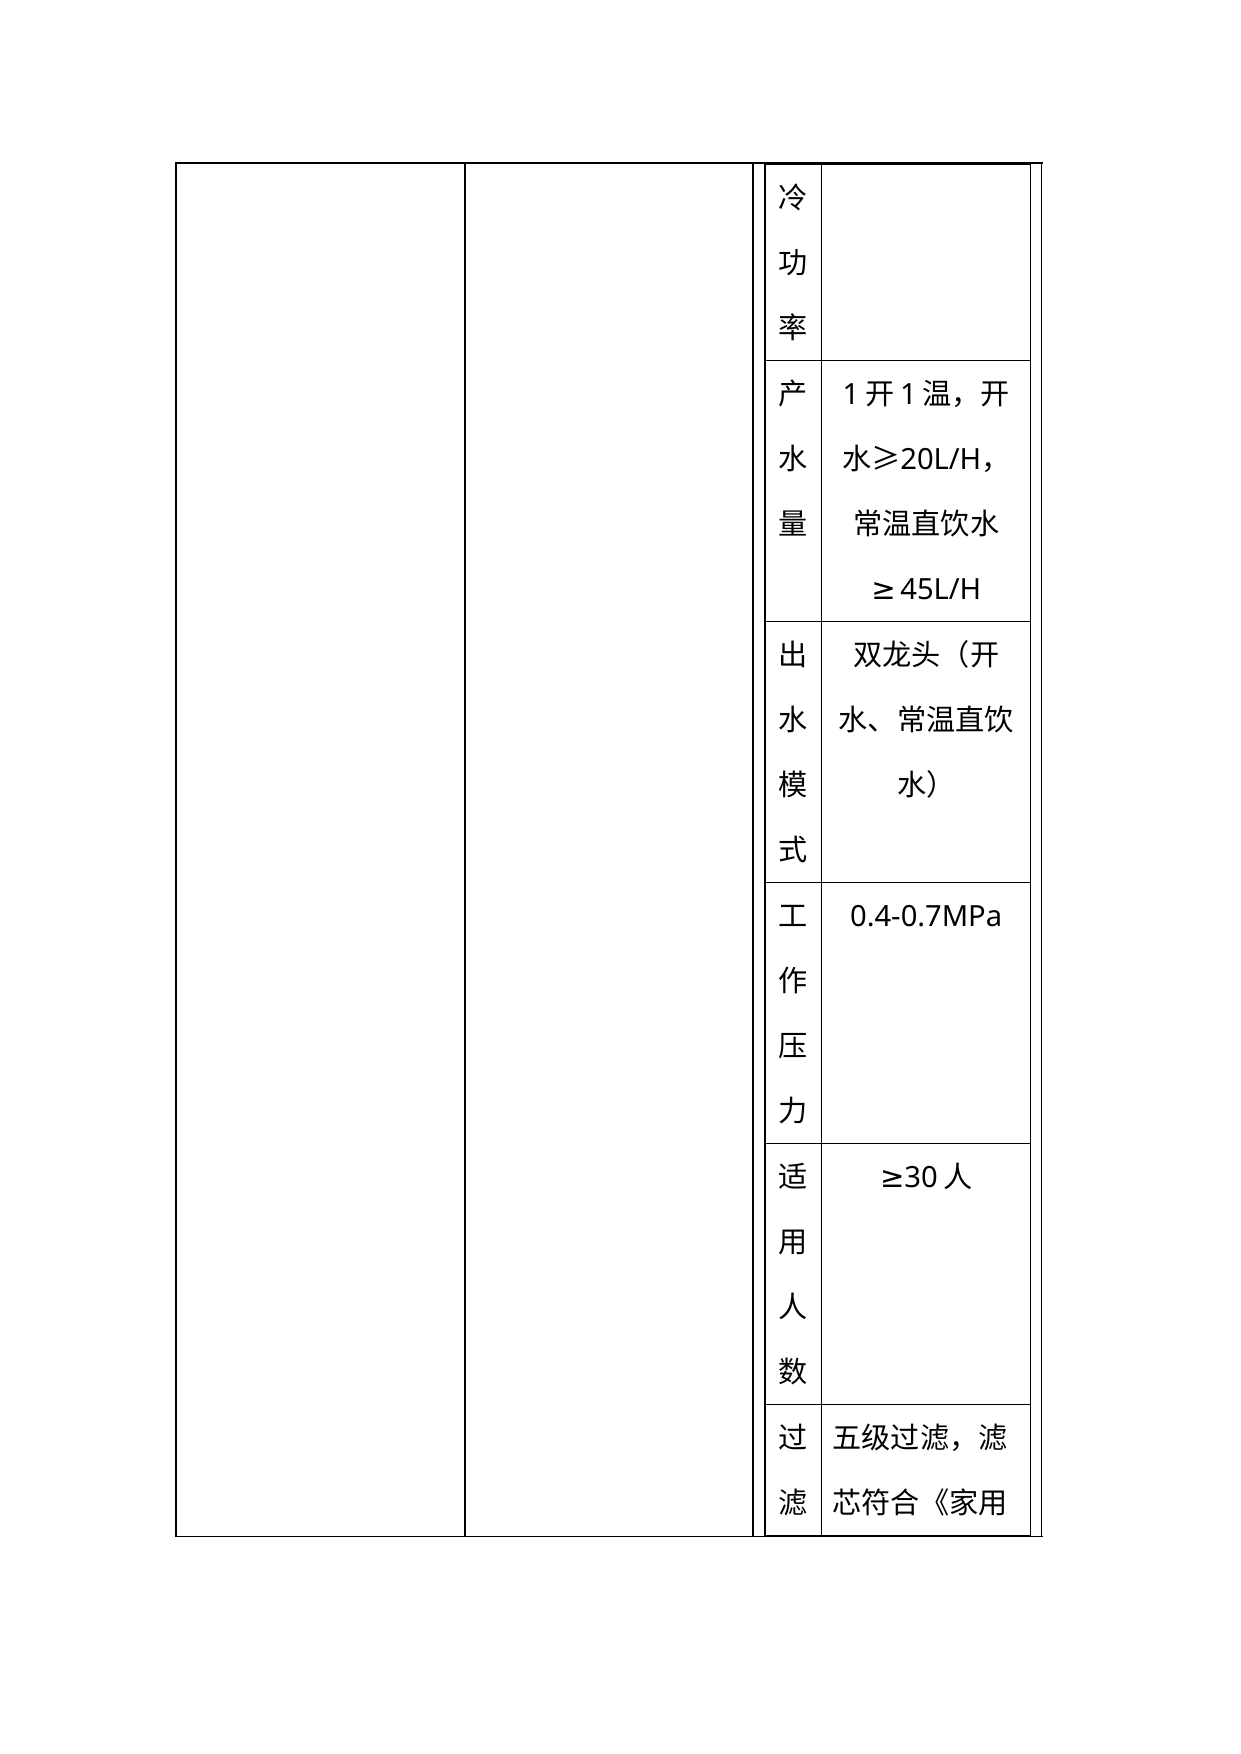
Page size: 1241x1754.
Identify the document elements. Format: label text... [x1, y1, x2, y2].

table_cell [754, 164, 764, 1536]
table_cell 饮水设备技术参数 燃气热水炉技术参数 说明： 1.本项目核心产品：★直饮式净水机。 2.标▲项为重要参数：不满足将影响评分。 [766, 622, 821, 882]
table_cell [766, 1405, 821, 1535]
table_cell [822, 165, 1030, 360]
table_cell 1 [177, 164, 464, 1536]
table_cell [466, 164, 752, 1536]
table_cell 饮水设备技术参数 燃气热水炉技术参数 说明： 1.本项目核心产品：★直饮式净水机。 2.标▲项为重要参数：不满足将影响评分。 [822, 622, 1030, 882]
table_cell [766, 361, 821, 621]
table_cell 饮水设备技术参数 燃气热水炉技术参数 说明： 1.本项目核心产品：★直饮式净水机。 2.标▲项为重要参数：不满足将影响评分。 [822, 883, 1030, 1143]
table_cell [822, 1144, 1030, 1404]
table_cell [766, 165, 821, 360]
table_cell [1031, 164, 1041, 1536]
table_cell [766, 1144, 821, 1404]
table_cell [822, 361, 1030, 621]
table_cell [822, 1405, 1030, 1535]
table_cell 饮水设备技术参数 燃气热水炉技术参数 说明： 1.本项目核心产品：★直饮式净水机。 2.标▲项为重要参数：不满足将影响评分。 [766, 883, 821, 1143]
